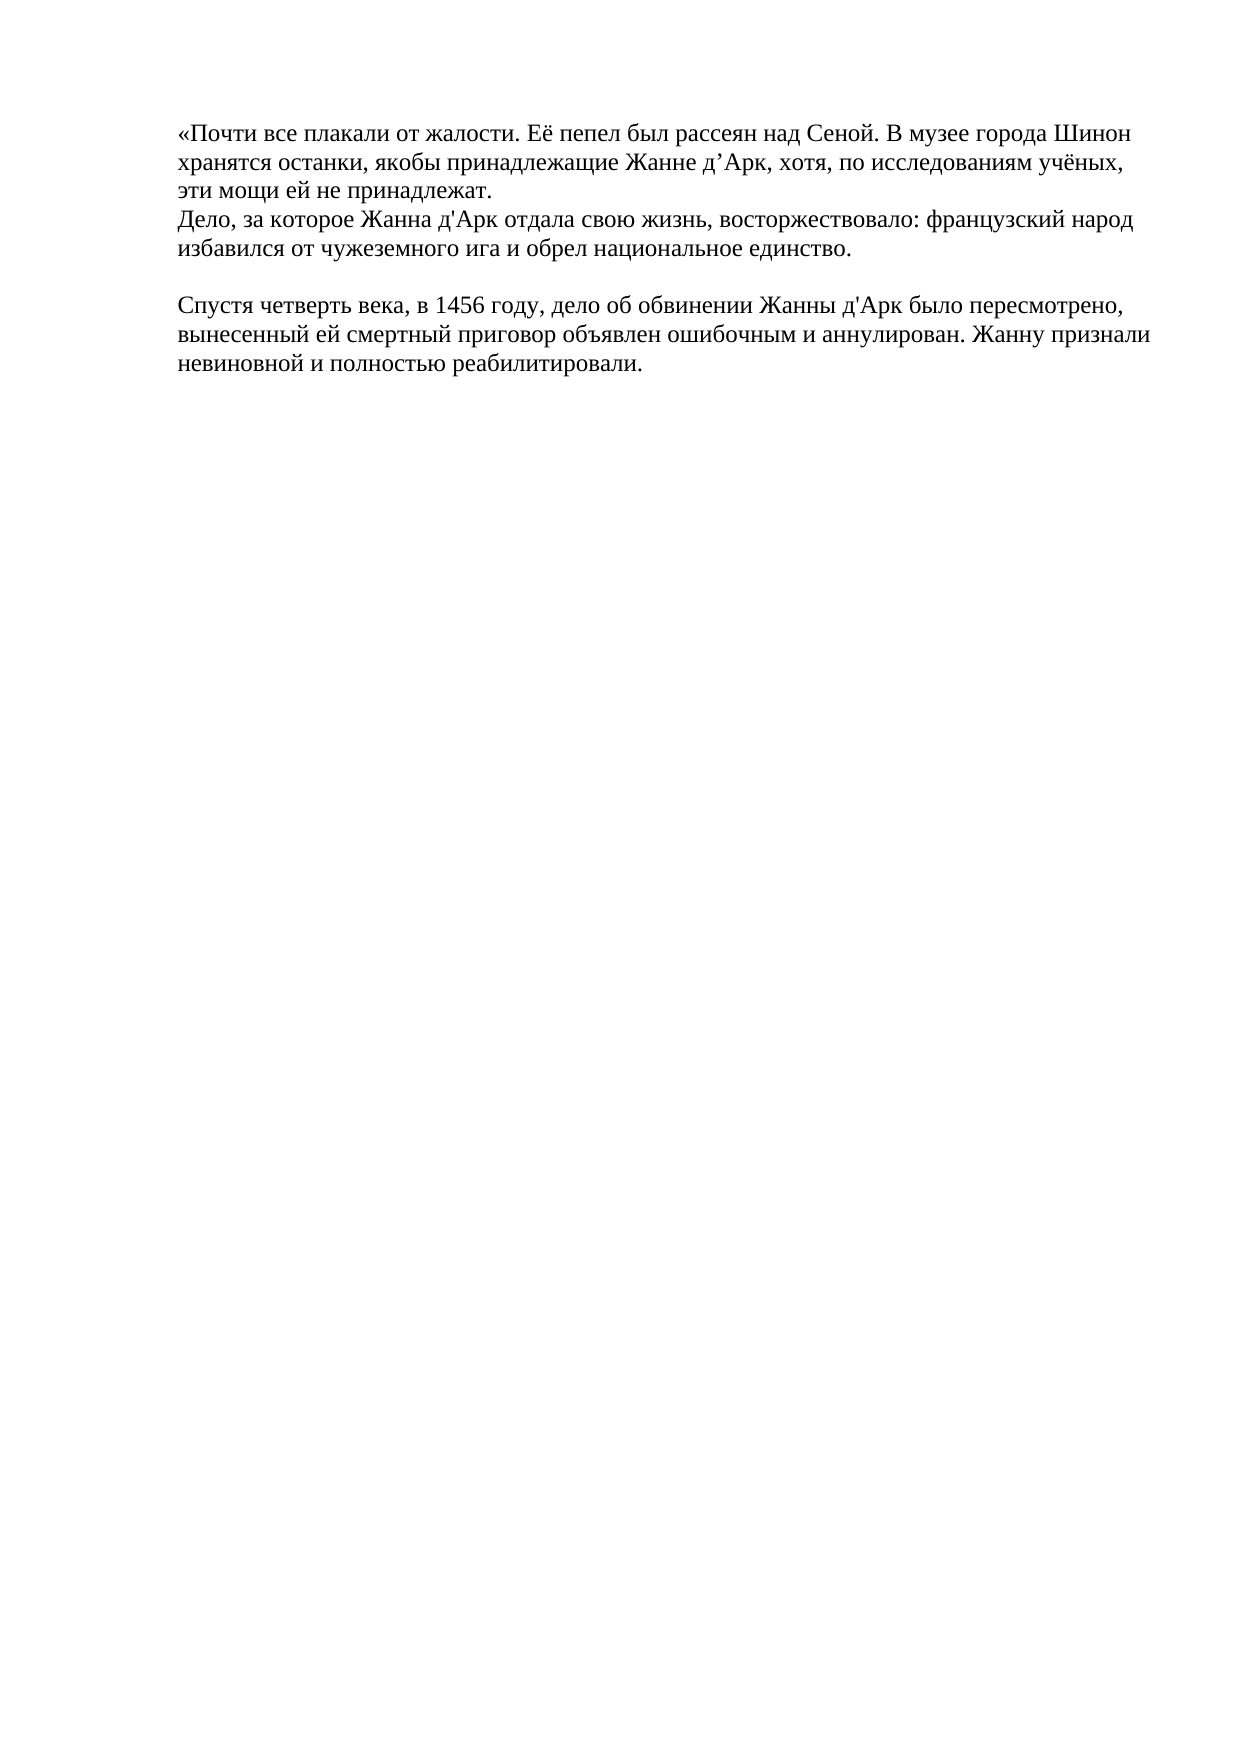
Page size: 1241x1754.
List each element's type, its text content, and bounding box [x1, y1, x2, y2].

text Спустя четверть века, в 1456 году, дело об обвинении Жанны д'Арк было пересмотрено, вынесенный ей смертный приговор объявлен ошибочным и аннулирован. Жанну признали невиновной и полностью реабилитировали. [177, 291, 1152, 377]
text «Почти все плакали от жалости. Её пепел был рассеян над Сеной. В музее города Шинон хранятся останки, якобы принадлежащие Жанне д’Арк, хотя, по исследованиям учёных, эти мощи ей не принадлежат. [177, 118, 1152, 204]
text Дело, за которое Жанна д'Арк отдала свою жизнь, восторжествовало: французский народ избавился от чужеземного ига и обрел национальное единство. [177, 204, 1152, 262]
